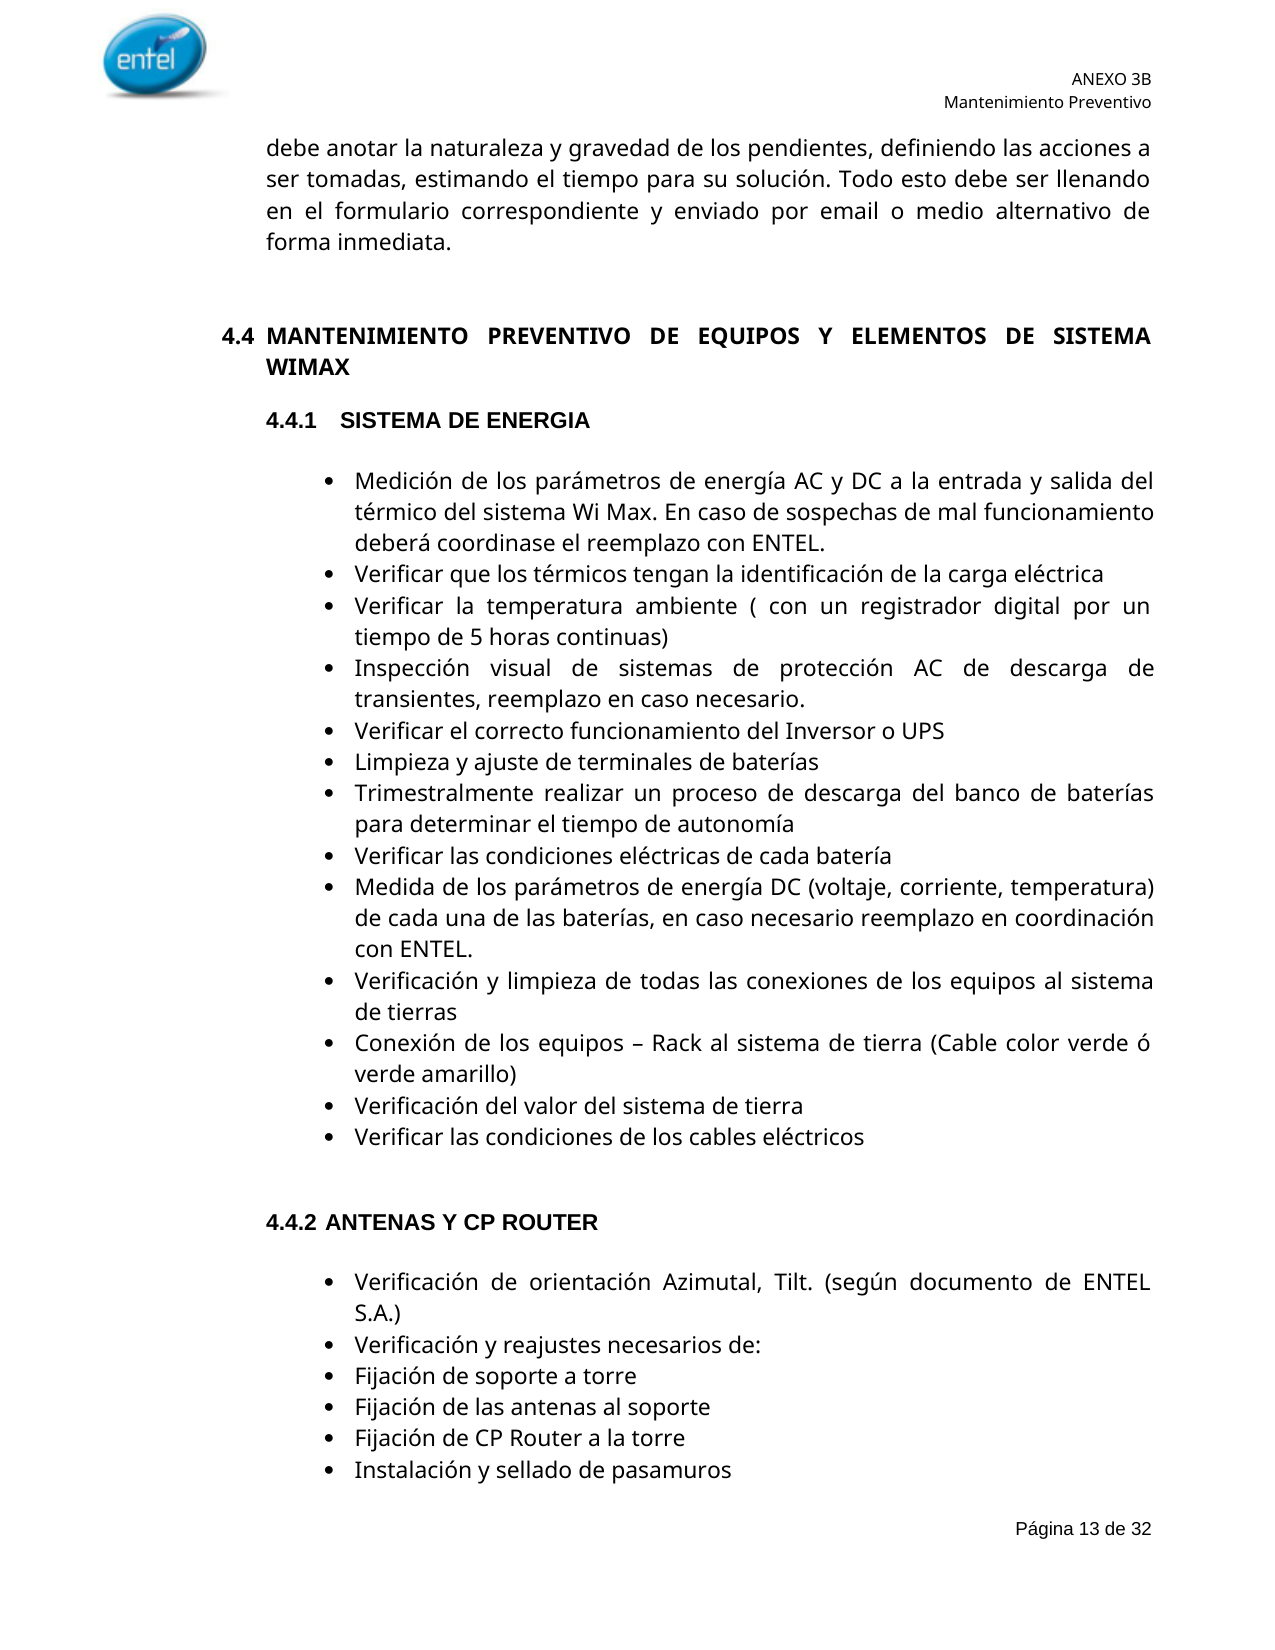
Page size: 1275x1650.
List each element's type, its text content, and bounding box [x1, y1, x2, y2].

picture [87, 7, 230, 105]
list Fijación de las antenas al soporte [325, 1391, 1152, 1422]
list Instalación y sellado de pasamuros [325, 1453, 1152, 1485]
list Medida de los parámetros de energía DC (voltaje, corriente, temperatura) de cada una de las baterías, en caso necesario reemplazo en coordinación con ENTEL. [325, 871, 1155, 965]
list Trimestralmente realizar un proceso de descarga del banco de baterías para determinar el tiempo de autonomía [325, 777, 1155, 840]
list Inspección visual de sistemas de protección AC de descarga de transientes, reemplazo en caso necesario. [325, 652, 1155, 715]
subtitle maNtenimiento preventivo de equipos y Elementos de SISTEMA WIMAX [222, 319, 1152, 382]
list Conexión de los equipos – Rack al sistema de tierra (Cable color verde ó verde amarillo) [325, 1027, 1152, 1090]
list Limpieza y ajuste de terminales de baterías [325, 746, 1155, 777]
list Fijación de soporte a torre [325, 1360, 1152, 1391]
list Medición de los parámetros de energía AC y DC a la entrada y salida del térmico del sistema Wi Max. En caso de sospechas de mal funcionamiento deberá coordinase el reemplazo con ENTEL. [325, 465, 1155, 558]
list Verificación y limpieza de todas las conexiones de los equipos al sistema de tierras [325, 965, 1155, 1027]
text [266, 132, 1152, 257]
list Verificar la temperatura ambiente ( con un registrador digital por un tiempo de 5 horas continuas) [325, 590, 1152, 652]
subtitle Sistema de energia [266, 407, 1152, 433]
list Verificación del valor del sistema de tierra [325, 1090, 1152, 1121]
list Verificación de orientación Azimutal, Tilt. (según documento de ENTEL S.A.) [325, 1266, 1152, 1328]
list Verificar el correcto funcionamiento del Inversor o UPS [325, 715, 1155, 746]
list Verificar las condiciones eléctricas de cada batería [325, 840, 1155, 871]
list Verificar las condiciones de los cables eléctricos [325, 1121, 1152, 1152]
list Verificación y reajustes necesarios de: [325, 1328, 1152, 1360]
subtitle ANTENAS Y CP ROUTER [252, 1208, 1152, 1235]
list Verificar que los térmicos tengan la identificación de la carga eléctrica [325, 558, 1152, 590]
list Fijación de CP Router a la torre [325, 1422, 1152, 1453]
